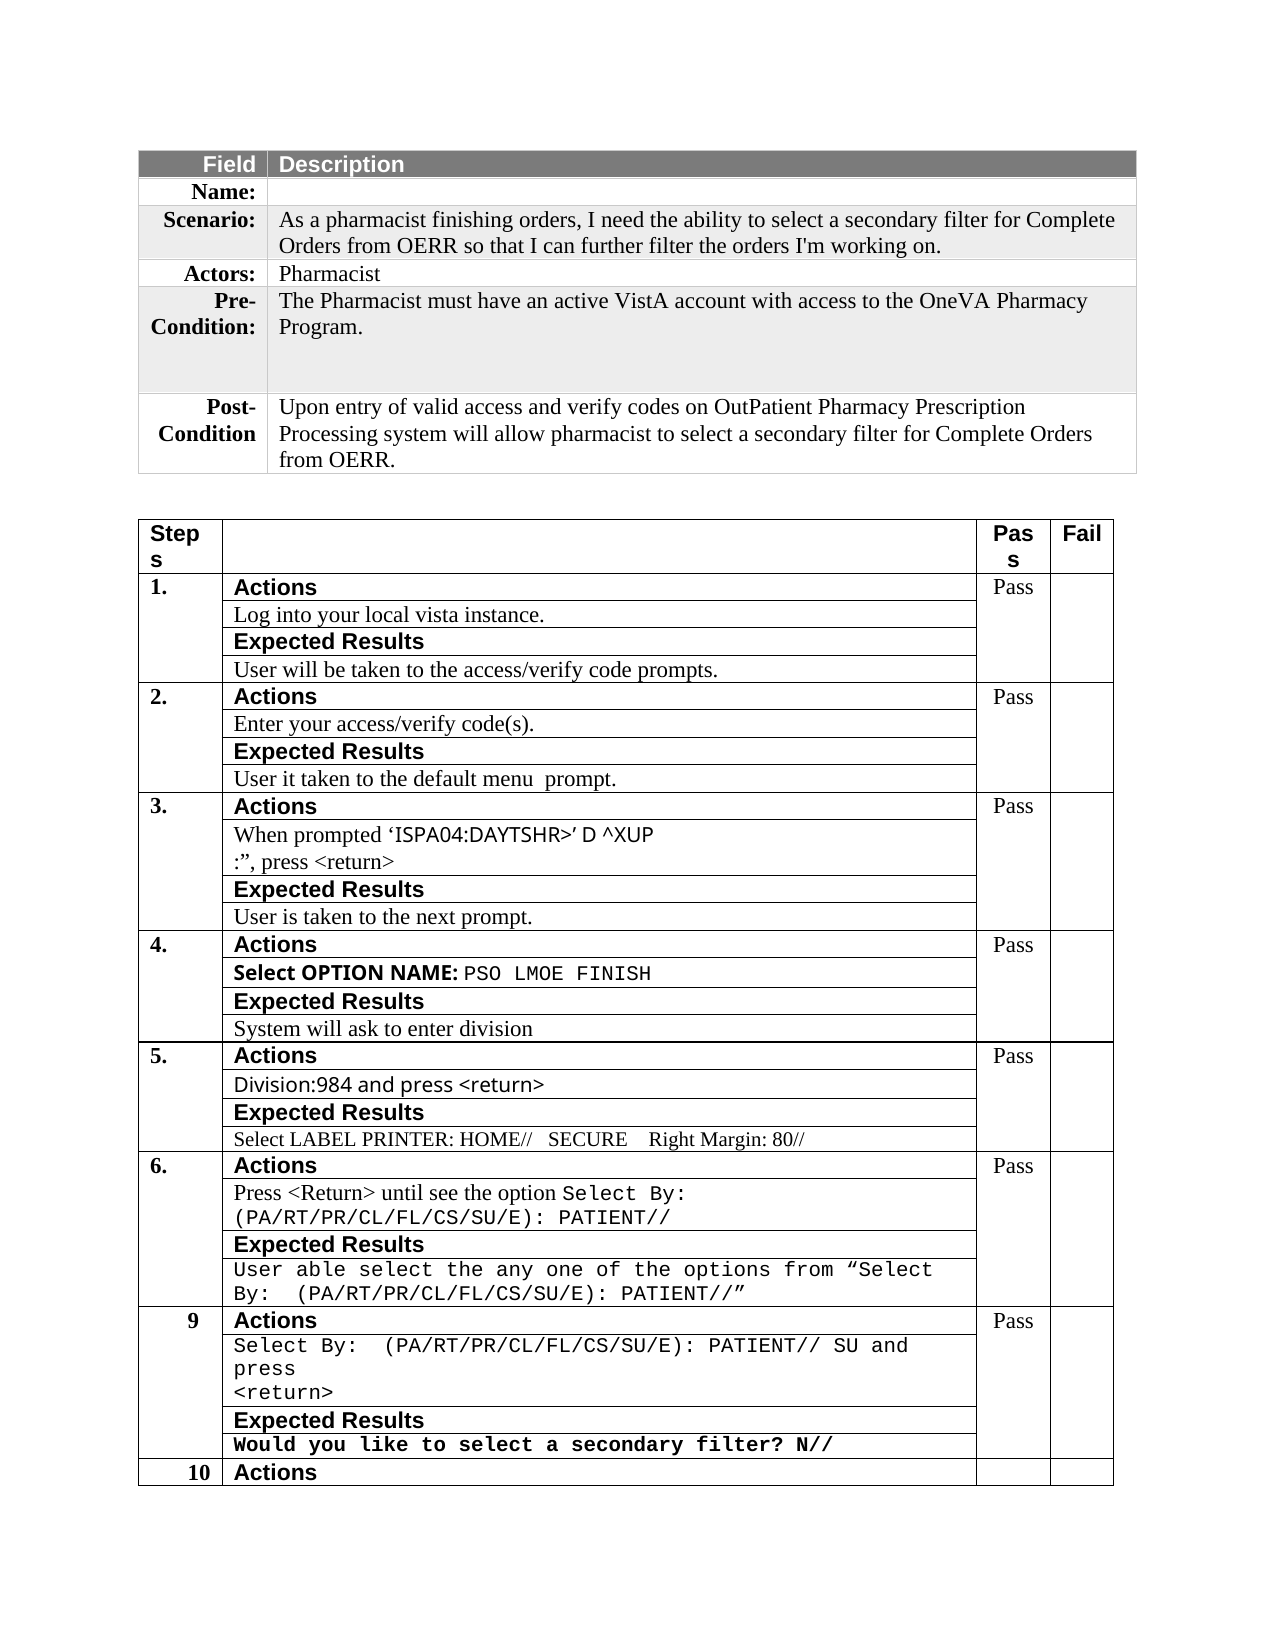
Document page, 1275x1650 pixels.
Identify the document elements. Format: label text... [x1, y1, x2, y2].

table_header Field [139, 151, 267, 177]
table_cell Use Case Name: [139, 179, 267, 205]
table_cell Select OPTION NAME: PSO LMOE FINISH [223, 958, 976, 987]
table_cell When prompted ‘ISPA04:DAYTSHR>’ D ^XUP :”, press <return> [223, 820, 976, 875]
table_cell [1051, 1459, 1113, 1485]
table_cell User it taken to the default menu prompt. [223, 765, 976, 792]
table_cell [139, 574, 222, 682]
table_cell Pass [977, 931, 1050, 1041]
table_cell Actions [223, 1307, 976, 1333]
table_cell User will be taken to the access/verify code prompts. [223, 656, 976, 682]
table_header [223, 520, 976, 572]
table_cell [1051, 793, 1113, 929]
table_cell 10 [139, 1459, 222, 1485]
table_cell Scenario: [139, 206, 267, 258]
table_cell Pass [977, 793, 1050, 929]
table_cell Expected Results [223, 628, 976, 654]
table_cell Pass [977, 1307, 1050, 1458]
table_cell [139, 1043, 222, 1151]
table_cell [1051, 683, 1113, 792]
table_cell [268, 179, 1136, 205]
table_cell 9 [139, 1307, 222, 1458]
table_cell Select By: (PA/RT/PR/CL/FL/CS/SU/E): PATIENT// SU and press <return> [223, 1335, 976, 1406]
table_cell Enter your access/verify code(s). [223, 710, 976, 737]
table_cell [1051, 1152, 1113, 1306]
table_cell Pre-Condition: [139, 287, 267, 392]
table_cell Actions [223, 574, 976, 600]
table_cell Pass [977, 574, 1050, 682]
table_header Steps [139, 520, 222, 572]
table_cell [1051, 1043, 1113, 1151]
table_cell Division:984 and press <return> [223, 1070, 976, 1098]
table_cell [1051, 574, 1113, 682]
table_cell Expected Results [223, 876, 976, 902]
table_cell [139, 1152, 222, 1306]
table_cell As a pharmacist finishing orders, I need the ability to select a secondary filter for Complete Orders from OERR so that I can further filter the orders I'm working on. [268, 206, 1136, 258]
table_cell Expected Results [223, 988, 976, 1014]
table_cell Expected Results [223, 738, 976, 764]
table_cell [139, 683, 222, 792]
table_cell Expected Results [223, 1231, 976, 1258]
table_header Fail [1051, 520, 1113, 572]
table_cell Actions [223, 793, 976, 819]
table_cell User able select the any one of the options from “Select By: (PA/RT/PR/CL/FL/CS/SU/E): PATIENT//” [223, 1259, 976, 1306]
table_cell Pass [977, 1043, 1050, 1151]
table_cell Pharmacist [268, 260, 1136, 286]
table_cell Pass [977, 1152, 1050, 1306]
table_cell Pass [977, 683, 1050, 792]
table_cell Press <Return> until see the option Select By: (PA/RT/PR/CL/FL/CS/SU/E): PATIENT// [223, 1179, 976, 1230]
table_header Description [268, 151, 1136, 177]
table_cell The Pharmacist must have an active VistA account with access to the OneVA Pharmacy Program. [268, 287, 1136, 392]
table_cell Actions [223, 1459, 976, 1485]
table_cell Select LABEL PRINTER: HOME// SECURE Right Margin: 80// [223, 1127, 976, 1151]
table_cell [1051, 931, 1113, 1041]
table_cell Actions [223, 1152, 976, 1178]
table_cell Expected Results [223, 1407, 976, 1433]
table_header Pass [977, 520, 1050, 572]
table_cell Upon entry of valid access and verify codes on OutPatient Pharmacy Prescription Processing system will allow pharmacist to select a secondary filter for Complete Orders from OERR. [268, 394, 1136, 472]
table_cell Actors: [139, 260, 267, 286]
table_cell Log into your local vista instance. [223, 601, 976, 627]
table_cell [139, 931, 222, 1041]
table_cell Actions [223, 1043, 976, 1069]
table_cell System will ask to enter division [223, 1015, 976, 1041]
table_cell [977, 1459, 1050, 1485]
table_cell Actions [223, 683, 976, 709]
table_cell [1051, 1307, 1113, 1458]
table_cell User is taken to the next prompt. [223, 903, 976, 929]
table_cell Actions [223, 931, 976, 957]
table_cell Post-Condition [139, 394, 267, 472]
table_cell Would you like to select a secondary filter? N// [223, 1434, 976, 1458]
table_cell Expected Results [223, 1099, 976, 1126]
table_cell [139, 793, 222, 929]
